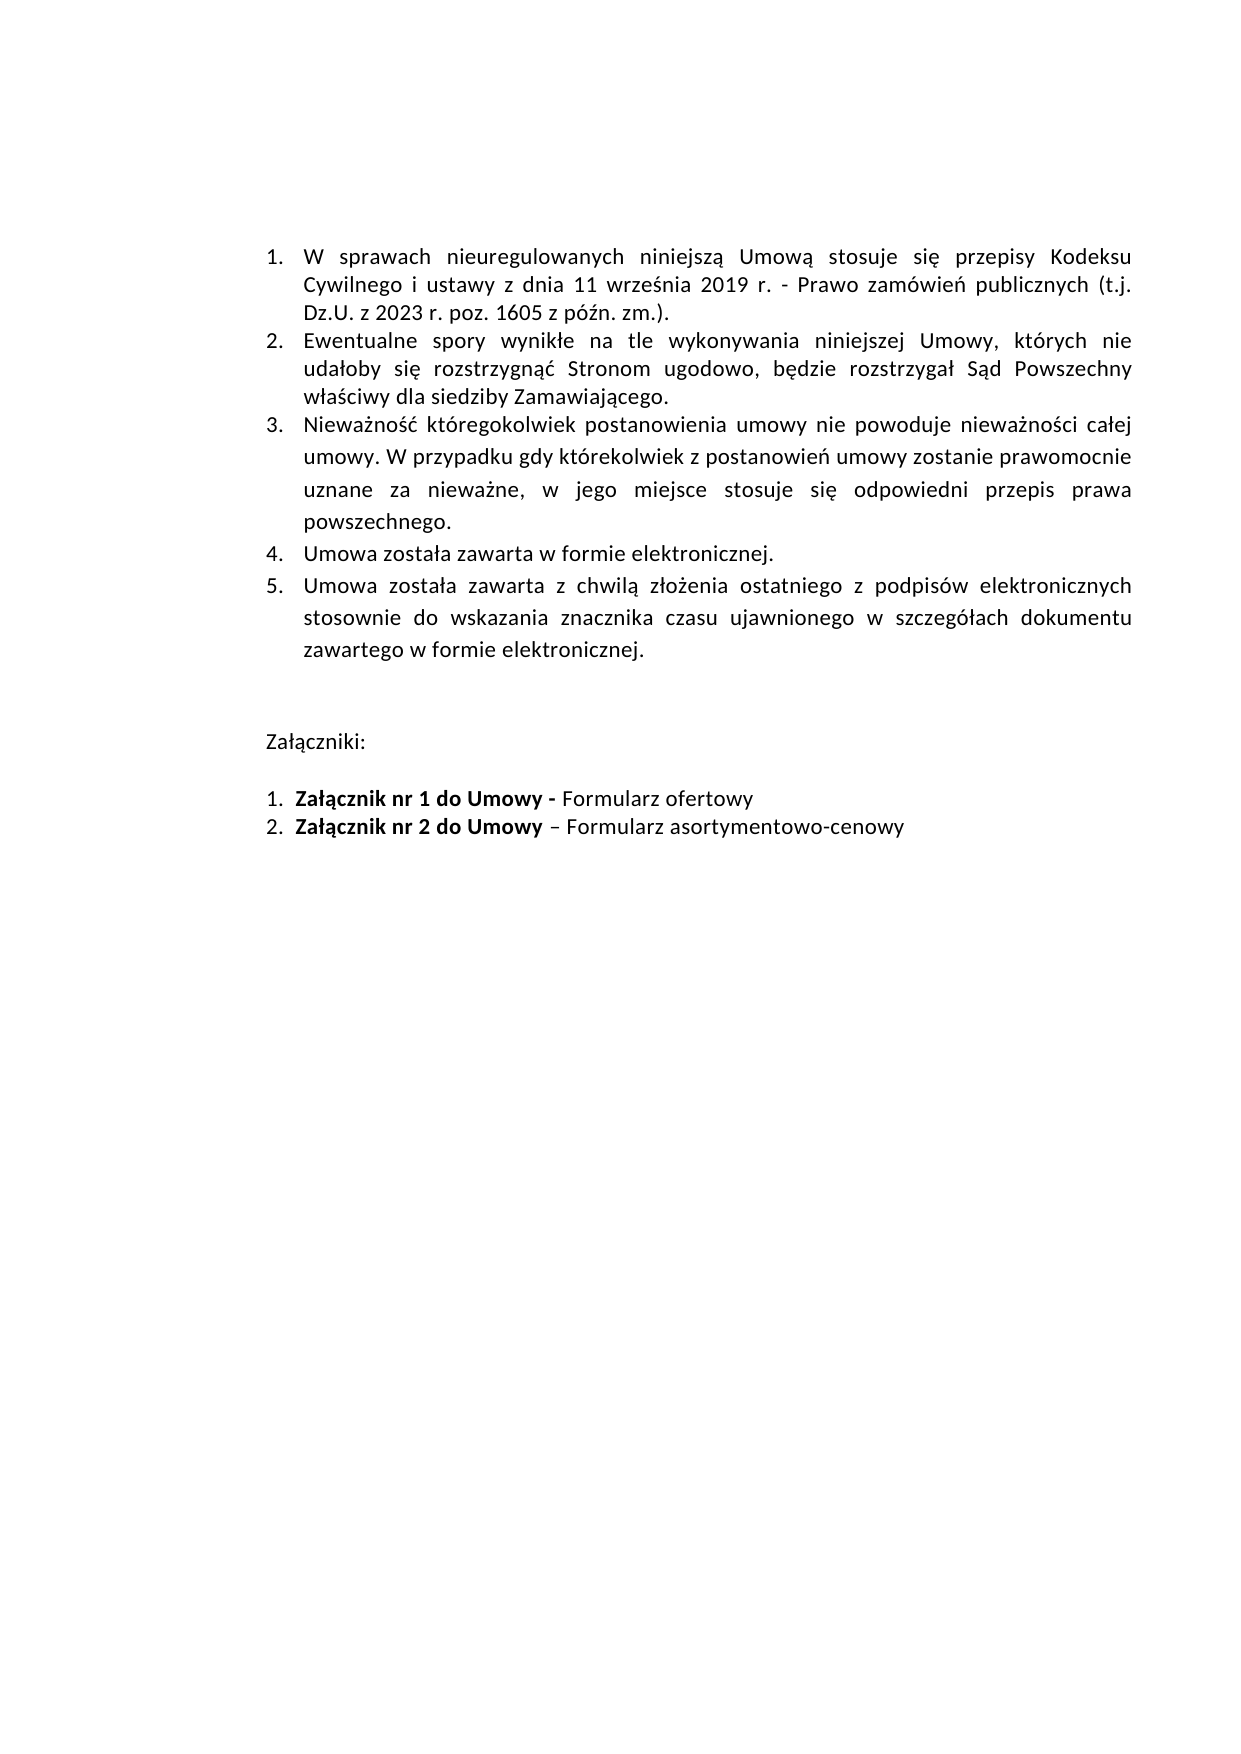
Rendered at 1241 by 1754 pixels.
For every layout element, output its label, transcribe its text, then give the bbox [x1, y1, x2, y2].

list Umowa została zawarta w formie elektronicznej. [266, 539, 1134, 567]
list Ewentualne spory wynikłe na tle wykonywania niniejszej Umowy, których nie udałoby się rozstrzygnąć Stronom ugodowo, będzie rozstrzygał Sąd Powszechny właściwy dla siedziby Zamawiającego. [266, 326, 1134, 410]
list Umowa została zawarta z chwilą złożenia ostatniego z podpisów elektronicznych stosownie do wskazania znacznika czasu ujawnionego w szczegółach dokumentu zawartego w formie elektronicznej. [266, 571, 1134, 664]
list Załącznik nr 2 do Umowy – Formularz asortymentowo-cenowy [266, 812, 1134, 841]
text Załączniki: [266, 726, 1134, 755]
list Załącznik nr 1 do Umowy - Formularz ofertowy [266, 784, 1134, 812]
list Nieważność któregokolwiek postanowienia umowy nie powoduje nieważności całej umowy. W przypadku gdy którekolwiek z postanowień umowy zostanie prawomocnie uznane za nieważne, w jego miejsce stosuje się odpowiedni przepis prawa powszechnego. [266, 410, 1134, 535]
list W sprawach nieuregulowanych niniejszą Umową stosuje się przepisy Kodeksu Cywilnego i ustawy z dnia 11 września 2019 r. - Prawo zamówień publicznych (t.j. Dz.U. z 2023 r. poz. 1605 z późn. zm.). [266, 242, 1134, 326]
